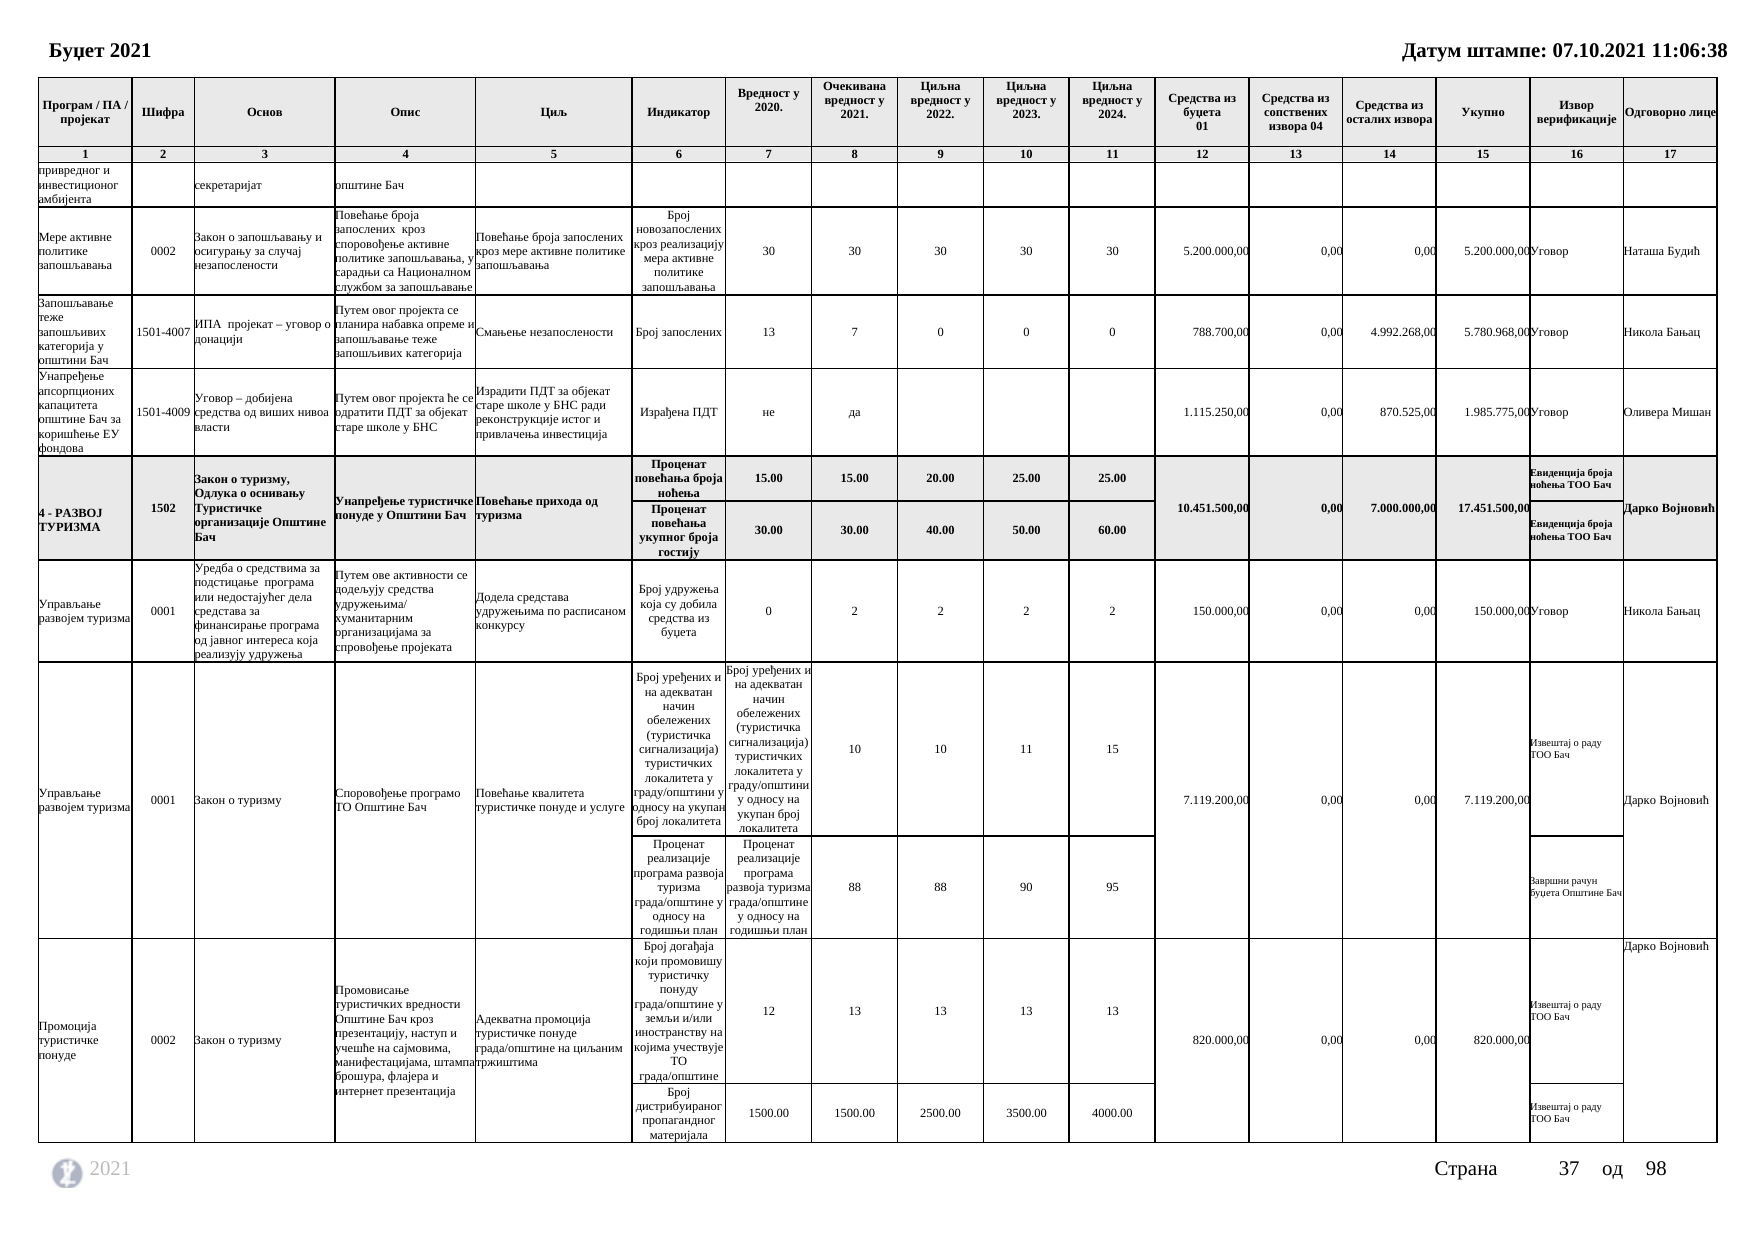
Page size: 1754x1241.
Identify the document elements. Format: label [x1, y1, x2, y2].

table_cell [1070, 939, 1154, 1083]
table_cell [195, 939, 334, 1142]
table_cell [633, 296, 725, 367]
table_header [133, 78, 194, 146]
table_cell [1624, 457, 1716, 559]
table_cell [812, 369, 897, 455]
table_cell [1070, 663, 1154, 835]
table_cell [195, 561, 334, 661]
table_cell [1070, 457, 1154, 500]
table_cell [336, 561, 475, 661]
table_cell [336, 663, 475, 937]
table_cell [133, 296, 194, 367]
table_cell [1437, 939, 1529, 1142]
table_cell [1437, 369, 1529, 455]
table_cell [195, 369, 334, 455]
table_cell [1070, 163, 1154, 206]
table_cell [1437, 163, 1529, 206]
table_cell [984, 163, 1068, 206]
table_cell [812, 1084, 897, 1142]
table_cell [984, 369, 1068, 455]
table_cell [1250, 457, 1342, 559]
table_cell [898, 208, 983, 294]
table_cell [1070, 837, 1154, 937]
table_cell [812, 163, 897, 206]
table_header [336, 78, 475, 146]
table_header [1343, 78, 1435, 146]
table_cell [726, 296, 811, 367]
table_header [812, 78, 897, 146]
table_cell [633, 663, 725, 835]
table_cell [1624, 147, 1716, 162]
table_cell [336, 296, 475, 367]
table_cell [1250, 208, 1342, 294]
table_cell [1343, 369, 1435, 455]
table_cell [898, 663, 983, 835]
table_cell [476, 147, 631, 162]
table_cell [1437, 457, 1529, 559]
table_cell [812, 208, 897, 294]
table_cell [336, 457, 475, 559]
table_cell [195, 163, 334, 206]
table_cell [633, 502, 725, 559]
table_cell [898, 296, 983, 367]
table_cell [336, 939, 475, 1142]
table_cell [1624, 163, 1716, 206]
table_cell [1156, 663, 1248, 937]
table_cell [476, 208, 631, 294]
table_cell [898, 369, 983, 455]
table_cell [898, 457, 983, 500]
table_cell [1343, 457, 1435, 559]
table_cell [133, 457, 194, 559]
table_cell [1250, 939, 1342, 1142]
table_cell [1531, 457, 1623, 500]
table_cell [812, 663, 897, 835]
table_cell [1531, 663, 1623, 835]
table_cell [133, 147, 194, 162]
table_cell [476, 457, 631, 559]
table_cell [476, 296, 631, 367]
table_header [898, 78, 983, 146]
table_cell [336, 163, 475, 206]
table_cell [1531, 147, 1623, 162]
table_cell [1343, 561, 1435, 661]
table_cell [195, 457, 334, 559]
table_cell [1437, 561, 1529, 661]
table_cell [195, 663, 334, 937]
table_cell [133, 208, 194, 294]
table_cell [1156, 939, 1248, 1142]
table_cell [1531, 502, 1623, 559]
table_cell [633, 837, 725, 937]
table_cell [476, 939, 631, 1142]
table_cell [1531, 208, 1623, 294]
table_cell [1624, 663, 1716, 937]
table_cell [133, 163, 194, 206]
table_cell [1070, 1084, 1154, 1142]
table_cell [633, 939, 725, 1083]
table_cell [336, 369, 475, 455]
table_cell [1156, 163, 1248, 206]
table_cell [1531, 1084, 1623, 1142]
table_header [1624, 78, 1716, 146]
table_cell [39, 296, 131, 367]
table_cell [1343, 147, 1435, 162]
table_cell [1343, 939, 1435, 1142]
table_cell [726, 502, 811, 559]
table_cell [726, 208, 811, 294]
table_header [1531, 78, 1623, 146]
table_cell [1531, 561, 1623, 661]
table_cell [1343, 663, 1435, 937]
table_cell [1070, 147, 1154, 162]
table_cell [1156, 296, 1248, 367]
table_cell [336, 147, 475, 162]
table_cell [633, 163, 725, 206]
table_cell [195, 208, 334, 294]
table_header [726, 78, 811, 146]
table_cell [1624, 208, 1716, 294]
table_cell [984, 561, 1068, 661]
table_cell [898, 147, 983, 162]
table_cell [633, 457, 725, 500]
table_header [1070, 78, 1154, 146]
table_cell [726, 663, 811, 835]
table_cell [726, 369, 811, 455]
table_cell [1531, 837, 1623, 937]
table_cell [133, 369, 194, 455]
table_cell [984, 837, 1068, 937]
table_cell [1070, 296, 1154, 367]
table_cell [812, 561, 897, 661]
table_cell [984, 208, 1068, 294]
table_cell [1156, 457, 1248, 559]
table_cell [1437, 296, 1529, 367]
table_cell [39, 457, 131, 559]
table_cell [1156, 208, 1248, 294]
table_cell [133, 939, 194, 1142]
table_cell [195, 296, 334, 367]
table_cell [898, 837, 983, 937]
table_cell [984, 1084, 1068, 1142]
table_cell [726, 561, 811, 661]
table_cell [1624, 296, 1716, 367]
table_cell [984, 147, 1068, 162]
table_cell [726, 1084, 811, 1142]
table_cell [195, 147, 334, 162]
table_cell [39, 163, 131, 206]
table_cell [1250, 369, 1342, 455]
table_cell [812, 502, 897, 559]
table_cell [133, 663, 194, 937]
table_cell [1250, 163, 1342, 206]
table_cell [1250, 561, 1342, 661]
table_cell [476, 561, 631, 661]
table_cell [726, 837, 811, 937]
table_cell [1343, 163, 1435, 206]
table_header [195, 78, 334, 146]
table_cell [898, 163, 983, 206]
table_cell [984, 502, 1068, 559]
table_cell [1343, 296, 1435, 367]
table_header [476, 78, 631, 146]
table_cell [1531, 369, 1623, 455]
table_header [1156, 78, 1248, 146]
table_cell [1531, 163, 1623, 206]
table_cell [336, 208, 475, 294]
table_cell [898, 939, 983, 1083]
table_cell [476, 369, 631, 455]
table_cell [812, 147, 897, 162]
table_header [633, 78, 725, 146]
picture [48, 1155, 87, 1188]
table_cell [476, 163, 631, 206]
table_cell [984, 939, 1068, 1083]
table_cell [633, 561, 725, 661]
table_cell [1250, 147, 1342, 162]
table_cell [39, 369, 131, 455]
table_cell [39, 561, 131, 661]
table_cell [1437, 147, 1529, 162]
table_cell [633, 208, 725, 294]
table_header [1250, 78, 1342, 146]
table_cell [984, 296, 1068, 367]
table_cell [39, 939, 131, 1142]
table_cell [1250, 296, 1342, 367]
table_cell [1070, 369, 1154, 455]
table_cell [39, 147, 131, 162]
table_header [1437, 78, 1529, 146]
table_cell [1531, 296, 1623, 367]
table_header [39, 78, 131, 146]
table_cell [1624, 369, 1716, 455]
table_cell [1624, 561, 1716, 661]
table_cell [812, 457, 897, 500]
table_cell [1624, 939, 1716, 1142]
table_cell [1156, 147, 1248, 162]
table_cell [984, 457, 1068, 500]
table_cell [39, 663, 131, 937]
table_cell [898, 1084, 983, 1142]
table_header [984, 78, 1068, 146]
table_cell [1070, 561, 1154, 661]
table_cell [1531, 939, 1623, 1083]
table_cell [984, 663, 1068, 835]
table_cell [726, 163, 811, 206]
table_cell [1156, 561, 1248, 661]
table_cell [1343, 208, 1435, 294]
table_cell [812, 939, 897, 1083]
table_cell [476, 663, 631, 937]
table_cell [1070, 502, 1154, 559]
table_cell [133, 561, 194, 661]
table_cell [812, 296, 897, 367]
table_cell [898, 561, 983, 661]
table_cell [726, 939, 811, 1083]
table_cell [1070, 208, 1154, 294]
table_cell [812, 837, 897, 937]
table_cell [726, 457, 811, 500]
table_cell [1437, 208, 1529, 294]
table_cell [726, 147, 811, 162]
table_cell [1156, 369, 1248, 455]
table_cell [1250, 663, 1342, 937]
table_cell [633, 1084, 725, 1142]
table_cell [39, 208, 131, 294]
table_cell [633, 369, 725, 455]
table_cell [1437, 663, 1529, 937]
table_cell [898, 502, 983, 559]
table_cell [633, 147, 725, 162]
